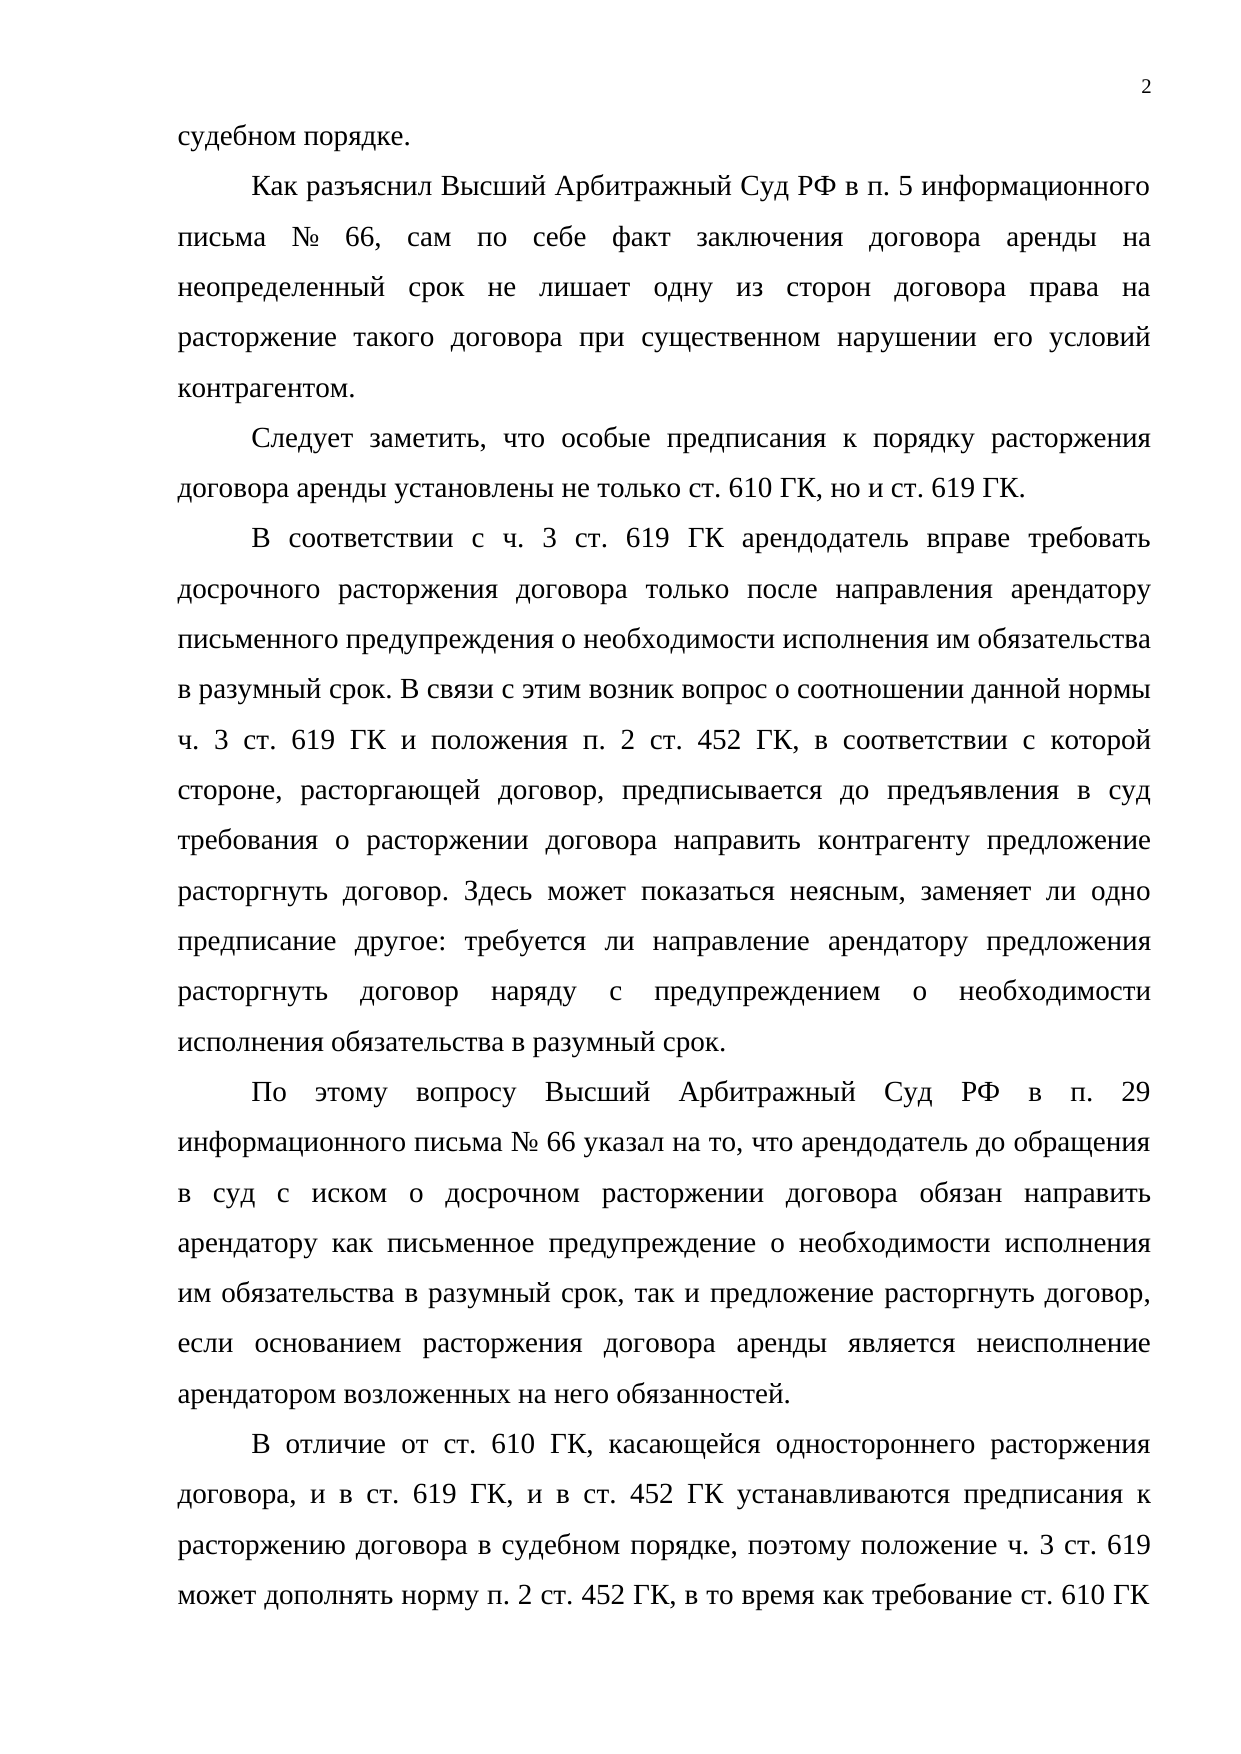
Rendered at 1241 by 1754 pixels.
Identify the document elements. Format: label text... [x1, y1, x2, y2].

text Как разъяснил Высший Арбитражный Суд РФ в п. 5 информационного письма № 66, сам по себе факт заключения договора аренды на неопределенный срок не лишает одну из сторон договора права на расторжение такого договора при существенном нарушении его условий контрагентом. [177, 168, 1152, 403]
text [177, 1426, 1152, 1611]
text Следует заметить, что особые предписания к порядку расторжения договора аренды установлены не только ст. 610 ГК, но и ст. 619 ГК. [177, 420, 1152, 504]
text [177, 118, 1152, 152]
text В соответствии с ч. 3 ст. 619 ГК арендодатель вправе требовать досрочного расторжения договора только после направления арендатору письменного предупреждения о необходимости исполнения им обязательства в разумный срок. В связи с этим возник вопрос о соотношении данной нормы ч. 3 ст. 619 ГК и положения п. 2 ст. 452 ГК, в соответствии с которой стороне, расторгающей договор, предписывается до предъявления в суд требования о расторжении договора направить контрагенту предложение расторгнуть договор. Здесь может показаться неясным, заменяет ли одно предписание другое: требуется ли направление арендатору предложения расторгнуть договор наряду с предупреждением о необходимости исполнения обязательства в разумный срок. [177, 521, 1152, 1057]
text По этому вопросу Высший Арбитражный Суд РФ в п. 29 информационного письма № 66 указал на то, что арендодатель до обращения в суд с иском о досрочном расторжении договора обязан направить арендатору как письменное предупреждение о необходимости исполнения им обязательства в разумный срок, так и предложение расторгнуть договор, если основанием расторжения договора аренды является неисполнение арендатором возложенных на него обязанностей. [177, 1074, 1152, 1409]
